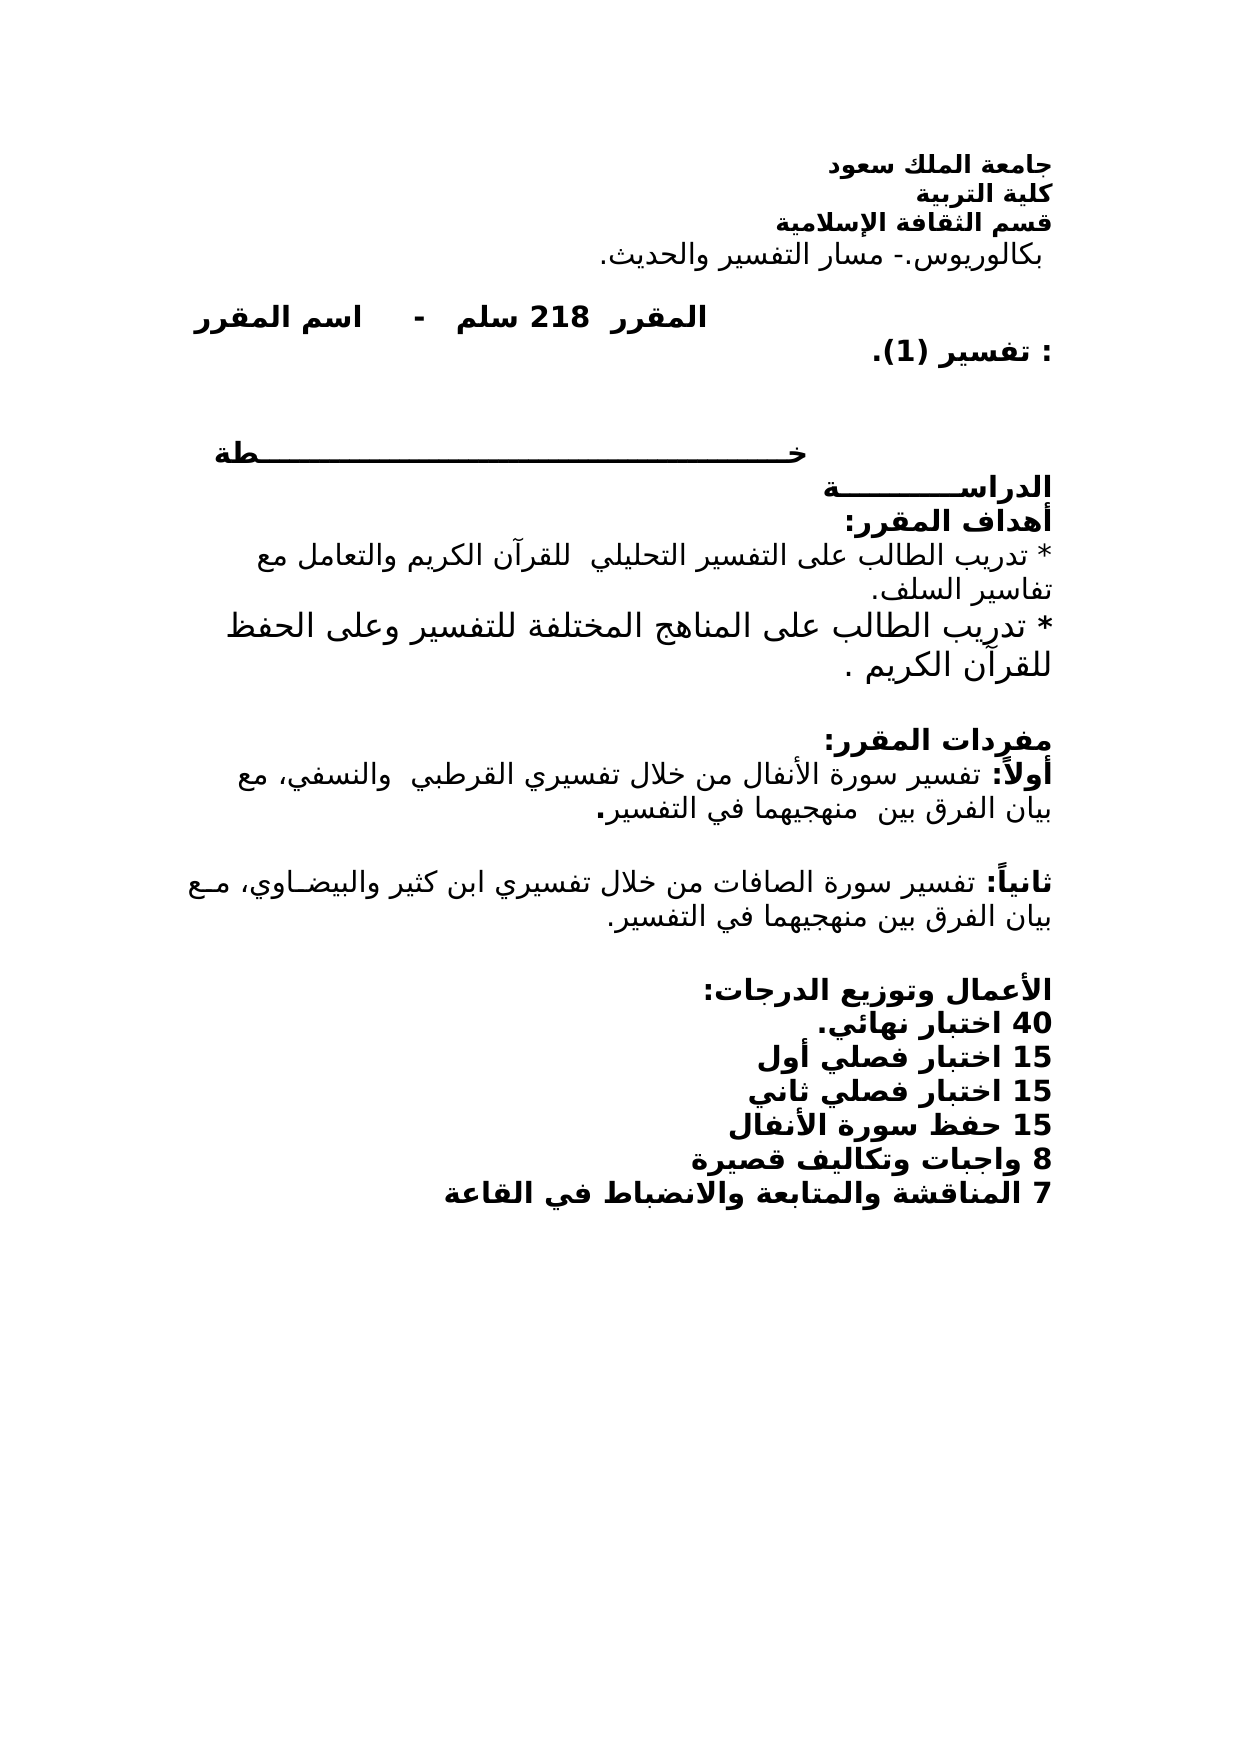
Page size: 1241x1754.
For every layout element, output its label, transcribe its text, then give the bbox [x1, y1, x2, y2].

text 15 حفظ سورة الأنفال [187, 1109, 1053, 1143]
text الأعمال وتوزيع الدرجات: [187, 973, 1053, 1007]
text أهداف المقرر: [187, 504, 1053, 538]
text بكالوريوس.- مسار التفسير والحديث. [187, 237, 1053, 271]
text مفردات المقرر: [187, 724, 1053, 758]
text جامعة الملك سعود [187, 150, 1053, 179]
text 8 واجبات وتكاليف قصيرة [187, 1143, 1053, 1177]
text 40 اختبار نهائي. [187, 1007, 1053, 1041]
text أولاً: تفسير سورة الأنفال من خلال تفسيري القرطبي والنسفي، مع بيان الفرق بين منهجيهما في التفسير. [187, 758, 1053, 826]
text قسم الثقافة الإسلامية [187, 208, 1053, 237]
text * تدريب الطالب على المناهج المختلفة للتفسير وعلى الحفظ للقرآن الكريم . [187, 606, 1053, 684]
text ثانياً: تفسير سورة الصافات من خلال تفسيري ابن كثير والبيضاوي، مع بيان الفرق بين منهجيهما في التفسير. [187, 865, 1053, 933]
text * تدريب الطالب على التفسير التحليلي للقرآن الكريم والتعامل مع تفاسير السلف. [187, 538, 1053, 606]
text خـــــــــــــــــــــــــــــــــــــــــــــــــــــطة الدراســــــــــــة [187, 437, 1053, 504]
text كلية التربية [187, 179, 1053, 208]
text المقرر 218 سلم - اسم المقرر : تفسير (1). [187, 300, 1053, 368]
text 15 اختبار فصلي ثاني [187, 1075, 1053, 1109]
text 7 المناقشة والمتابعة والانضباط في القاعة [187, 1177, 1053, 1211]
text 15 اختبار فصلي أول [187, 1041, 1053, 1075]
